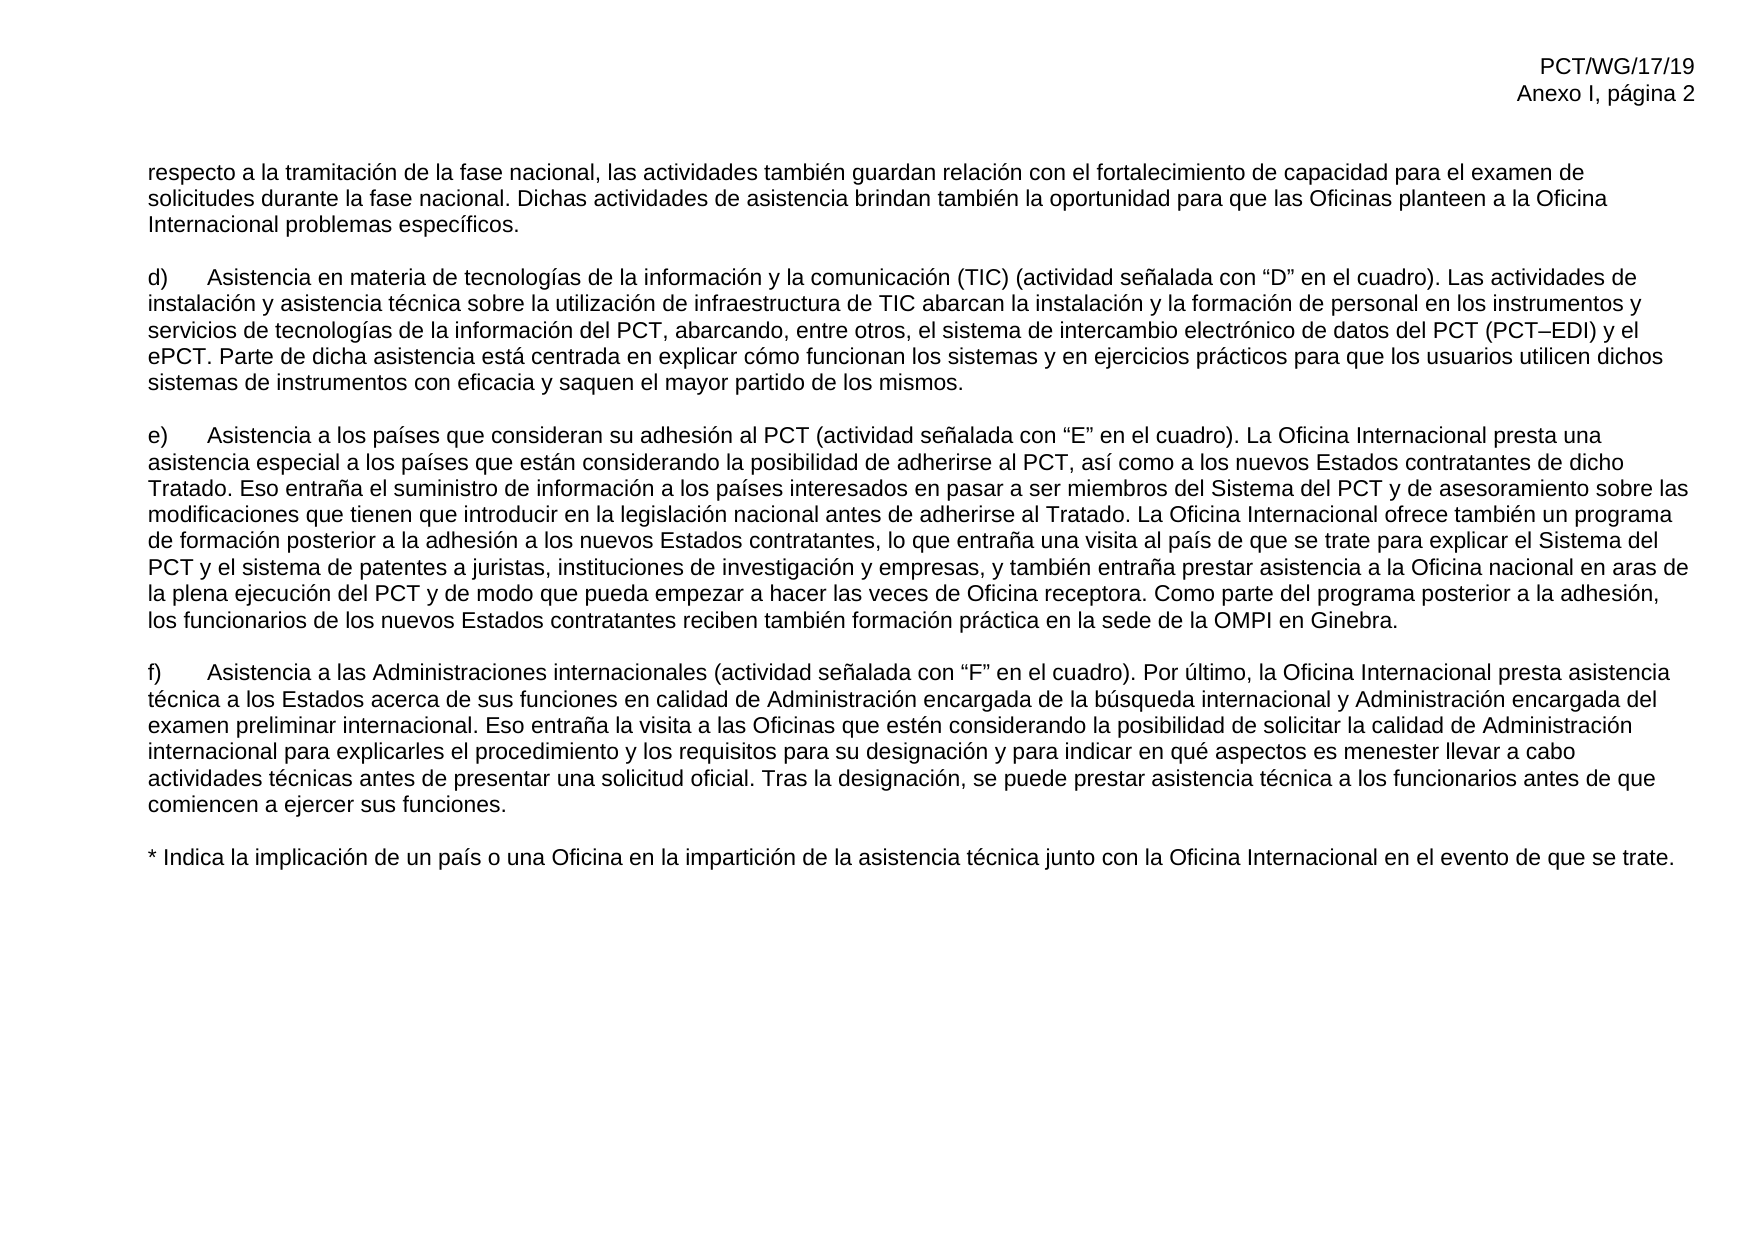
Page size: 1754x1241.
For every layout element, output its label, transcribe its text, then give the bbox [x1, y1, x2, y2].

list Asistencia a los países que consideran su adhesión al PCT (actividad señalada con “E” en el cuadro). La Oficina Internacional presta una asistencia especial a los países que están considerando la posibilidad de adherirse al PCT, así como a los nuevos Estados contratantes de dicho Tratado. Eso entraña el suministro de información a los países interesados en pasar a ser miembros del Sistema del PCT y de asesoramiento sobre las modificaciones que tienen que introducir en la legislación nacional antes de adherirse al Tratado. La Oficina Internacional ofrece también un programa de formación posterior a la adhesión a los nuevos Estados contratantes, lo que entraña una visita al país de que se trate para explicar el Sistema del PCT y el sistema de patentes a juristas, instituciones de investigación y empresas, y también entraña prestar asistencia a la Oficina nacional en aras de la plena ejecución del PCT y de modo que pueda empezar a hacer las veces de Oficina receptora. Como parte del programa posterior a la adhesión, los funcionarios de los nuevos Estados contratantes reciben también formación práctica en la sede de la OMPI en Ginebra. [148, 422, 1695, 633]
text * Indica la implicación de un país o una Oficina en la impartición de la asistencia técnica junto con la Oficina Internacional en el evento de que se trate. [148, 844, 1695, 870]
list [148, 158, 1695, 238]
list Asistencia en materia de tecnologías de la información y la comunicación (TIC) (actividad señalada con “D” en el cuadro). Las actividades de instalación y asistencia técnica sobre la utilización de infraestructura de TIC abarcan la instalación y la formación de personal en los instrumentos y servicios de tecnologías de la información del PCT, abarcando, entre otros, el sistema de intercambio electrónico de datos del PCT (PCT–EDI) y el ePCT. Parte de dicha asistencia está centrada en explicar cómo funcionan los sistemas y en ejercicios prácticos para que los usuarios utilicen dichos sistemas de instrumentos con eficacia y saquen el mayor partido de los mismos. [148, 264, 1695, 396]
list Asistencia a las Administraciones internacionales (actividad señalada con “F” en el cuadro). Por último, la Oficina Internacional presta asistencia técnica a los Estados acerca de sus funciones en calidad de Administración encargada de la búsqueda internacional y Administración encargada del examen preliminar internacional. Eso entraña la visita a las Oficinas que estén considerando la posibilidad de solicitar la calidad de Administración internacional para explicarles el procedimiento y los requisitos para su designación y para indicar en qué aspectos es menester llevar a cabo actividades técnicas antes de presentar una solicitud oficial. Tras la designación, se puede prestar asistencia técnica a los funcionarios antes de que comiencen a ejercer sus funciones. [148, 659, 1695, 817]
